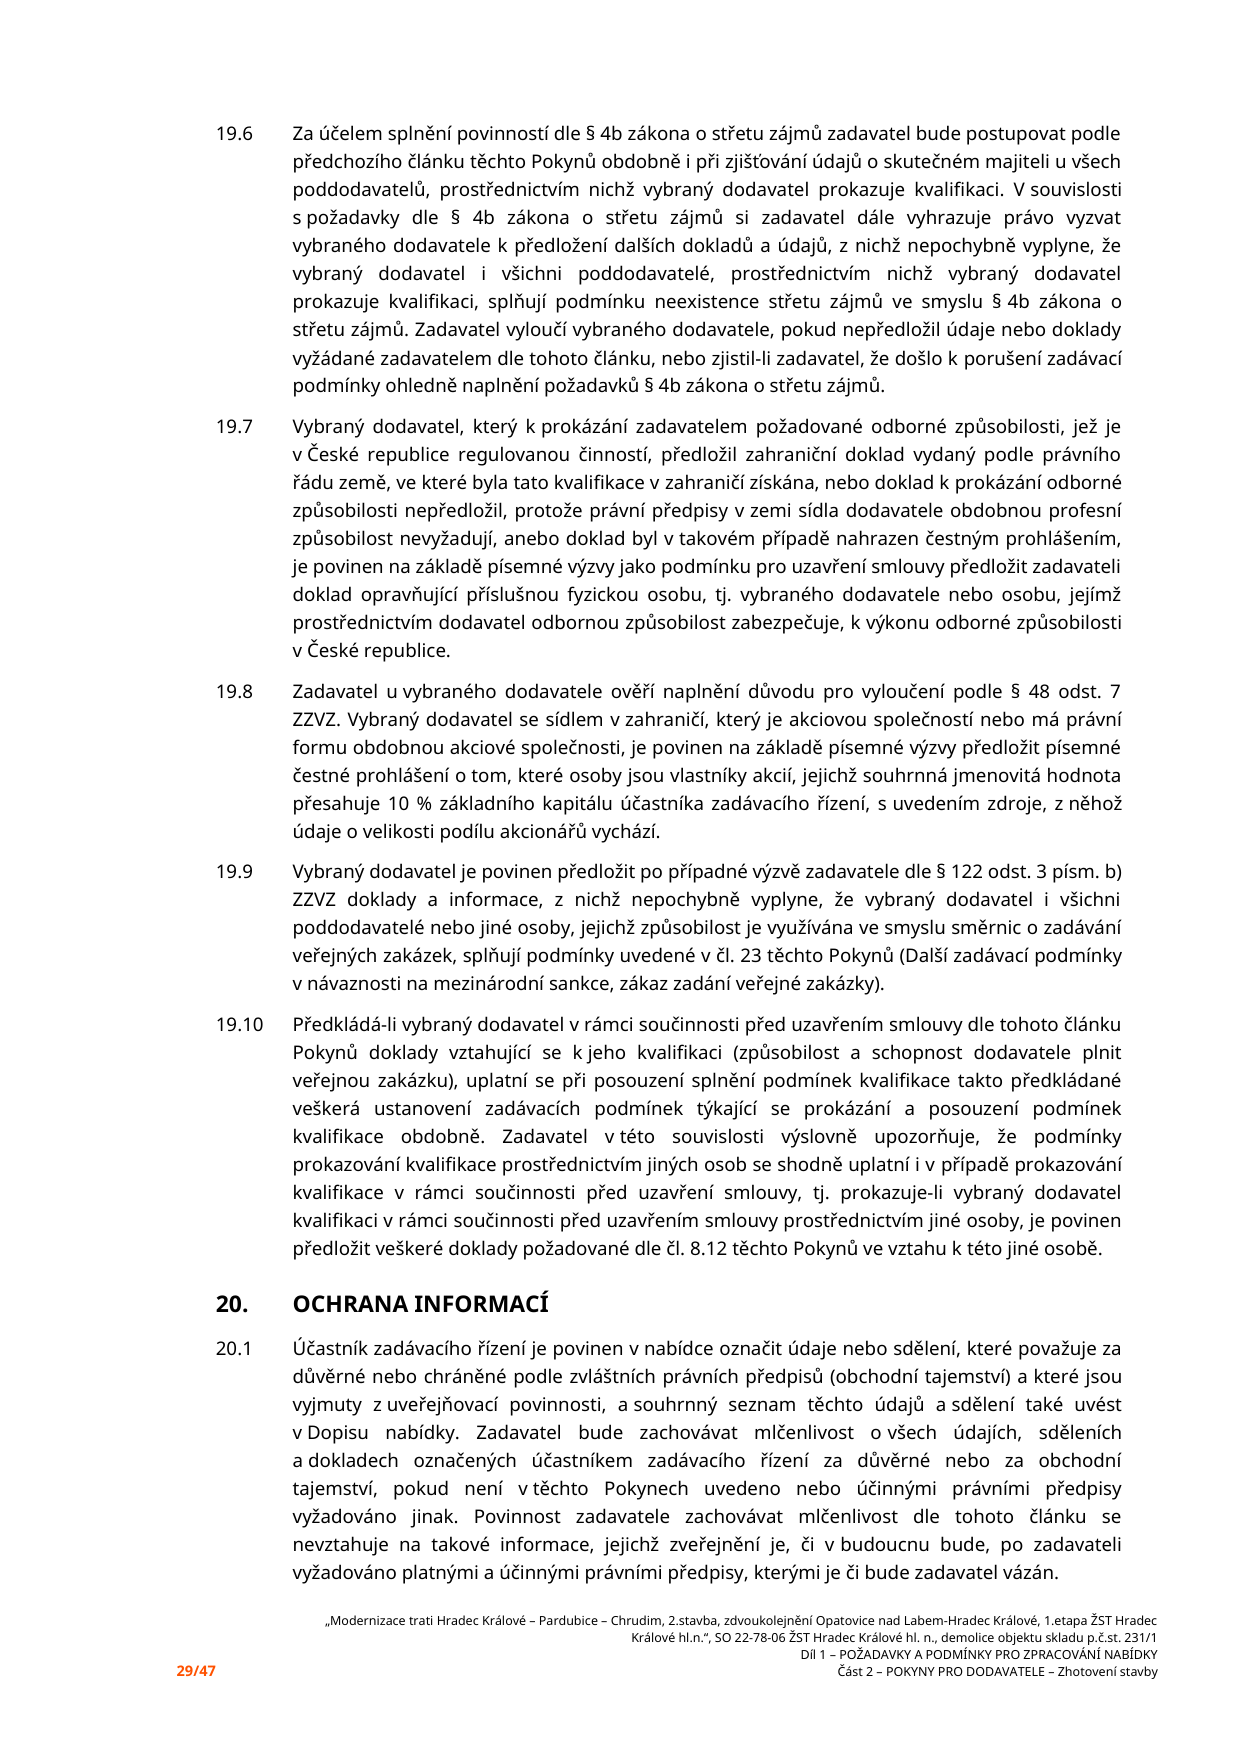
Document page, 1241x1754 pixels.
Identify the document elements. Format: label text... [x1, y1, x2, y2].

text OCHRANA INFORMACÍ [216, 1288, 1122, 1320]
text Vybraný dodavatel, který k prokázání zadavatelem požadované odborné způsobilosti, jež je v České republice regulovanou činností, předložil zahraniční doklad vydaný podle právního řádu země, ve které byla tato kvalifikace v zahraničí získána, nebo doklad k prokázání odborné způsobilosti nepředložil, protože právní předpisy v zemi sídla dodavatele obdobnou profesní způsobilost nevyžadují, anebo doklad byl v takovém případě nahrazen čestným prohlášením, je povinen na základě písemné výzvy jako podmínku pro uzavření smlouvy předložit zadavateli doklad opravňující příslušnou fyzickou osobu, tj. vybraného dodavatele nebo osobu, jejímž prostřednictvím dodavatel odbornou způsobilost zabezpečuje, k výkonu odborné způsobilosti v České republice. [216, 413, 1122, 663]
text Za účelem splnění povinností dle § 4b zákona o střetu zájmů zadavatel bude postupovat podle předchozího článku těchto Pokynů obdobně i při zjišťování údajů o skutečném majiteli u všech poddodavatelů, prostřednictvím nichž vybraný dodavatel prokazuje kvalifikaci. V souvislosti s požadavky dle § 4b zákona o střetu zájmů si zadavatel dále vyhrazuje právo vyzvat vybraného dodavatele k předložení dalších dokladů a údajů, z nichž nepochybně vyplyne, že vybraný dodavatel i všichni poddodavatelé, prostřednictvím nichž vybraný dodavatel prokazuje kvalifikaci, splňují podmínku neexistence střetu zájmů ve smyslu § 4b zákona o střetu zájmů. Zadavatel vyloučí vybraného dodavatele, pokud nepředložil údaje nebo doklady vyžádané zadavatelem dle tohoto článku, nebo zjistil-li zadavatel, že došlo k porušení zadávací podmínky ohledně naplnění požadavků § 4b zákona o střetu zájmů. [216, 121, 1122, 398]
text Vybraný dodavatel je povinen předložit po případné výzvě zadavatele dle § 122 odst. 3 písm. b) ZZVZ doklady a informace, z nichž nepochybně vyplyne, že vybraný dodavatel i všichni poddodavatelé nebo jiné osoby, jejichž způsobilost je využívána ve smyslu směrnic o zadávání veřejných zakázek, splňují podmínky uvedené v čl. 23 těchto Pokynů (Další zadávací podmínky v návaznosti na mezinárodní sankce, zákaz zadání veřejné zakázky). [216, 859, 1122, 996]
text Zadavatel u vybraného dodavatele ověří naplnění důvodu pro vyloučení podle § 48 odst. 7 ZZVZ. Vybraný dodavatel se sídlem v zahraničí, který je akciovou společností nebo má právní formu obdobnou akciové společnosti, je povinen na základě písemné výzvy předložit písemné čestné prohlášení o tom, které osoby jsou vlastníky akcií, jejichž souhrnná jmenovitá hodnota přesahuje 10 % základního kapitálu účastníka zadávacího řízení, s uvedením zdroje, z něhož údaje o velikosti podílu akcionářů vychází. [216, 678, 1122, 844]
text Účastník zadávacího řízení je povinen v nabídce označit údaje nebo sdělení, které považuje za důvěrné nebo chráněné podle zvláštních právních předpisů (obchodní tajemství) a které jsou vyjmuty z uveřejňovací povinnosti, a souhrnný seznam těchto údajů a sdělení také uvést v Dopisu nabídky. Zadavatel bude zachovávat mlčenlivost o všech údajích, sděleních a dokladech označených účastníkem zadávacího řízení za důvěrné nebo za obchodní tajemství, pokud není v těchto Pokynech uvedeno nebo účinnými právními předpisy vyžadováno jinak. Povinnost zadavatele zachovávat mlčenlivost dle tohoto článku se nevztahuje na takové informace, jejichž zveřejnění je, či v budoucnu bude, po zadavateli vyžadováno platnými a účinnými právními předpisy, kterými je či bude zadavatel vázán. [216, 1335, 1122, 1585]
text Předkládá-li vybraný dodavatel v rámci součinnosti před uzavřením smlouvy dle tohoto článku Pokynů doklady vztahující se k jeho kvalifikaci (způsobilost a schopnost dodavatele plnit veřejnou zakázku), uplatní se při posouzení splnění podmínek kvalifikace takto předkládané veškerá ustanovení zadávacích podmínek týkající se prokázání a posouzení podmínek kvalifikace obdobně. Zadavatel v této souvislosti výslovně upozorňuje, že podmínky prokazování kvalifikace prostřednictvím jiných osob se shodně uplatní i v případě prokazování kvalifikace v rámci součinnosti před uzavření smlouvy, tj. prokazuje-li vybraný dodavatel kvalifikaci v rámci součinnosti před uzavřením smlouvy prostřednictvím jiné osoby, je povinen předložit veškeré doklady požadované dle čl. 8.12 těchto Pokynů ve vztahu k této jiné osobě. [216, 1011, 1122, 1261]
